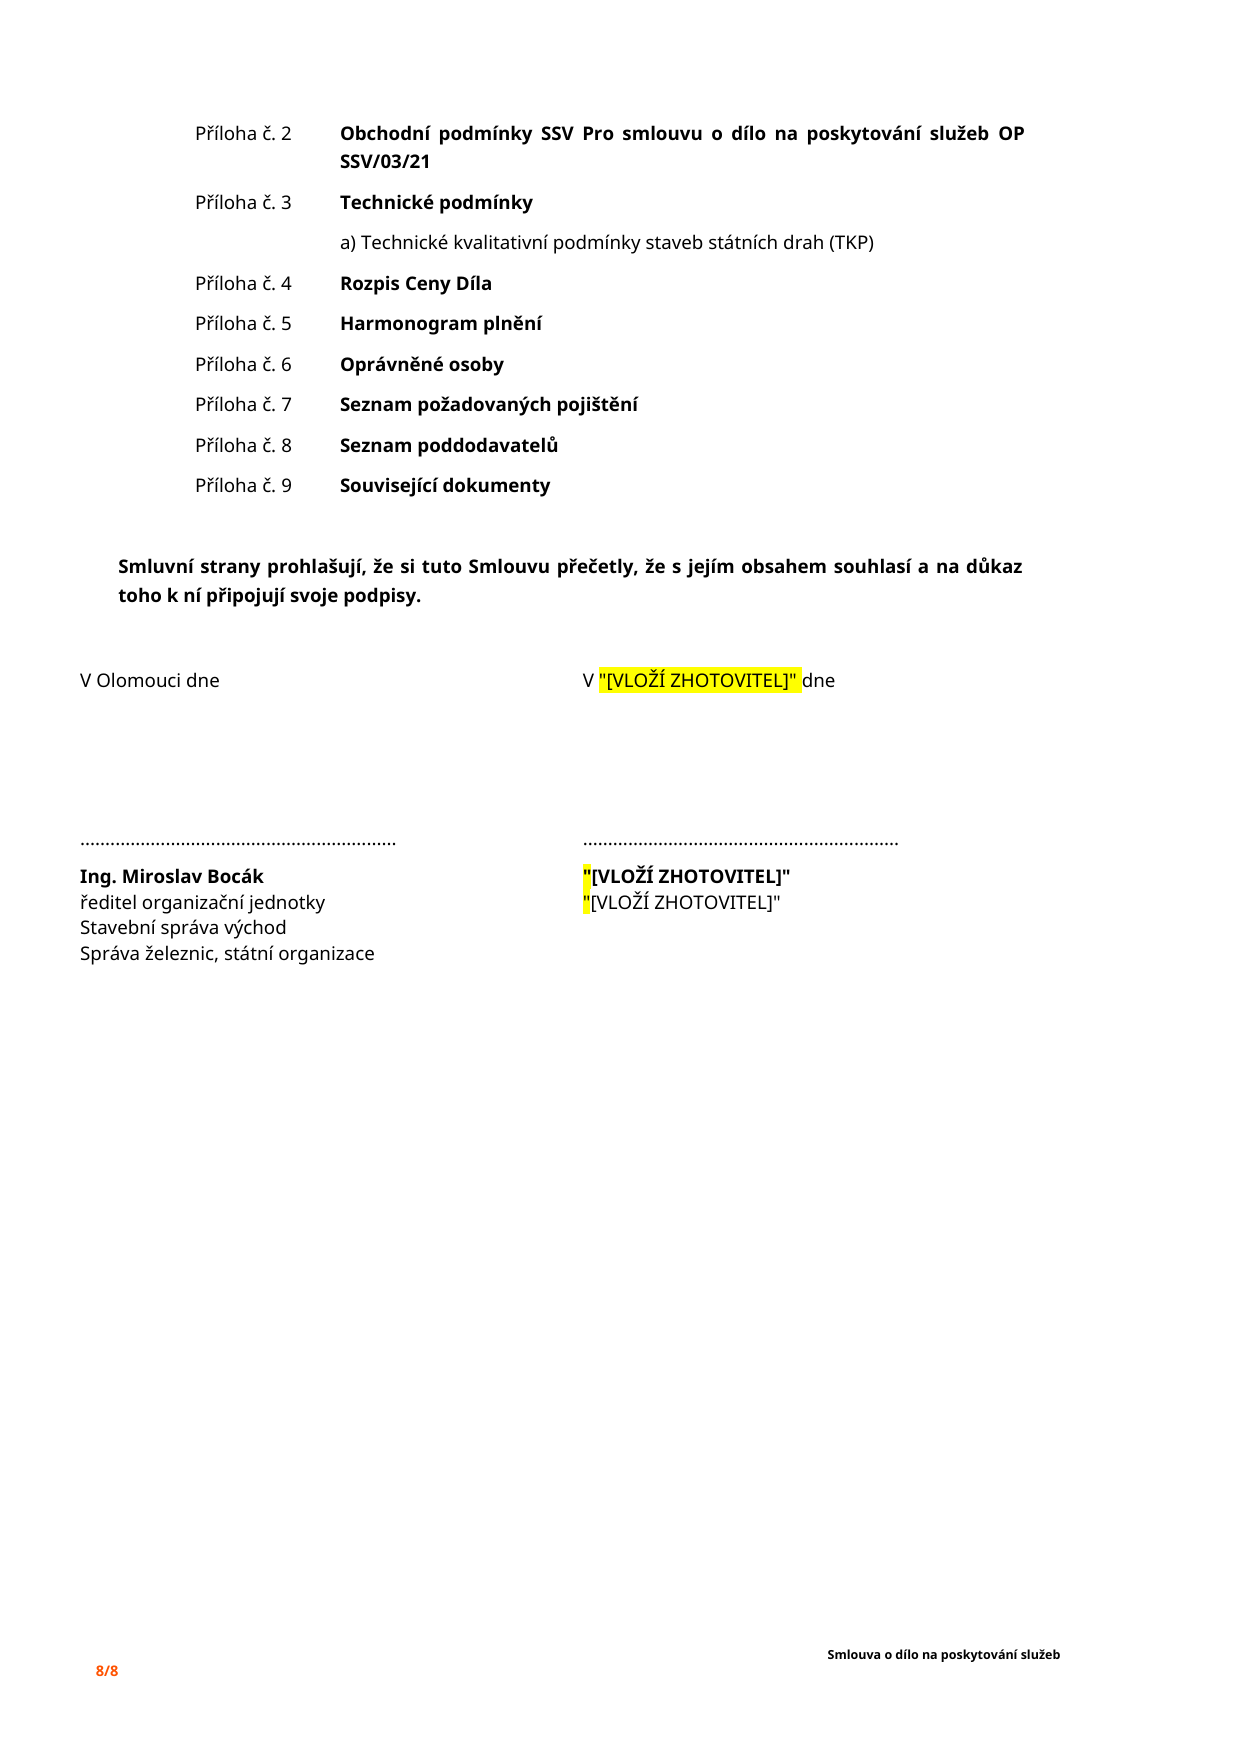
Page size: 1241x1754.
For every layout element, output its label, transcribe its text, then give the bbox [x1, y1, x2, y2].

text Příloha č. 3 Technické podmínky [195, 189, 1024, 215]
text Příloha č. 9 Související dokumenty [195, 473, 1024, 498]
table_header V Olomouci dne [69, 623, 571, 800]
text Příloha č. 6 Oprávněné osoby [195, 351, 1024, 377]
table_cell ............................................................... Ing. Miroslav Bocák ředitel organizační jednotky Stavební správa východ Správa železnic, státní organizace [69, 800, 571, 966]
text Příloha č. 5 Harmonogram plnění [195, 311, 1024, 336]
text Smluvní strany prohlašují, že si tuto Smlouvu přečetly, že s jejím obsahem souhlasí a na důkaz toho k ní připojují svoje podpisy. [118, 554, 1024, 607]
text Příloha č. 7 Seznam požadovaných pojištění [195, 392, 1024, 417]
text Příloha č. 4 Rozpis Ceny Díla [195, 270, 1024, 296]
text Příloha č. 8 Seznam poddodavatelů [195, 432, 1024, 458]
table_cell ............................................................... [571, 800, 1074, 966]
table_header V dne [571, 623, 1039, 800]
text Příloha č. 2 Obchodní podmínky SSV Pro smlouvu o dílo na poskytování služeb OP SSV/03/21 [195, 121, 1024, 174]
text a) Technické kvalitativní podmínky staveb státních drah (TKP) [340, 230, 1024, 255]
